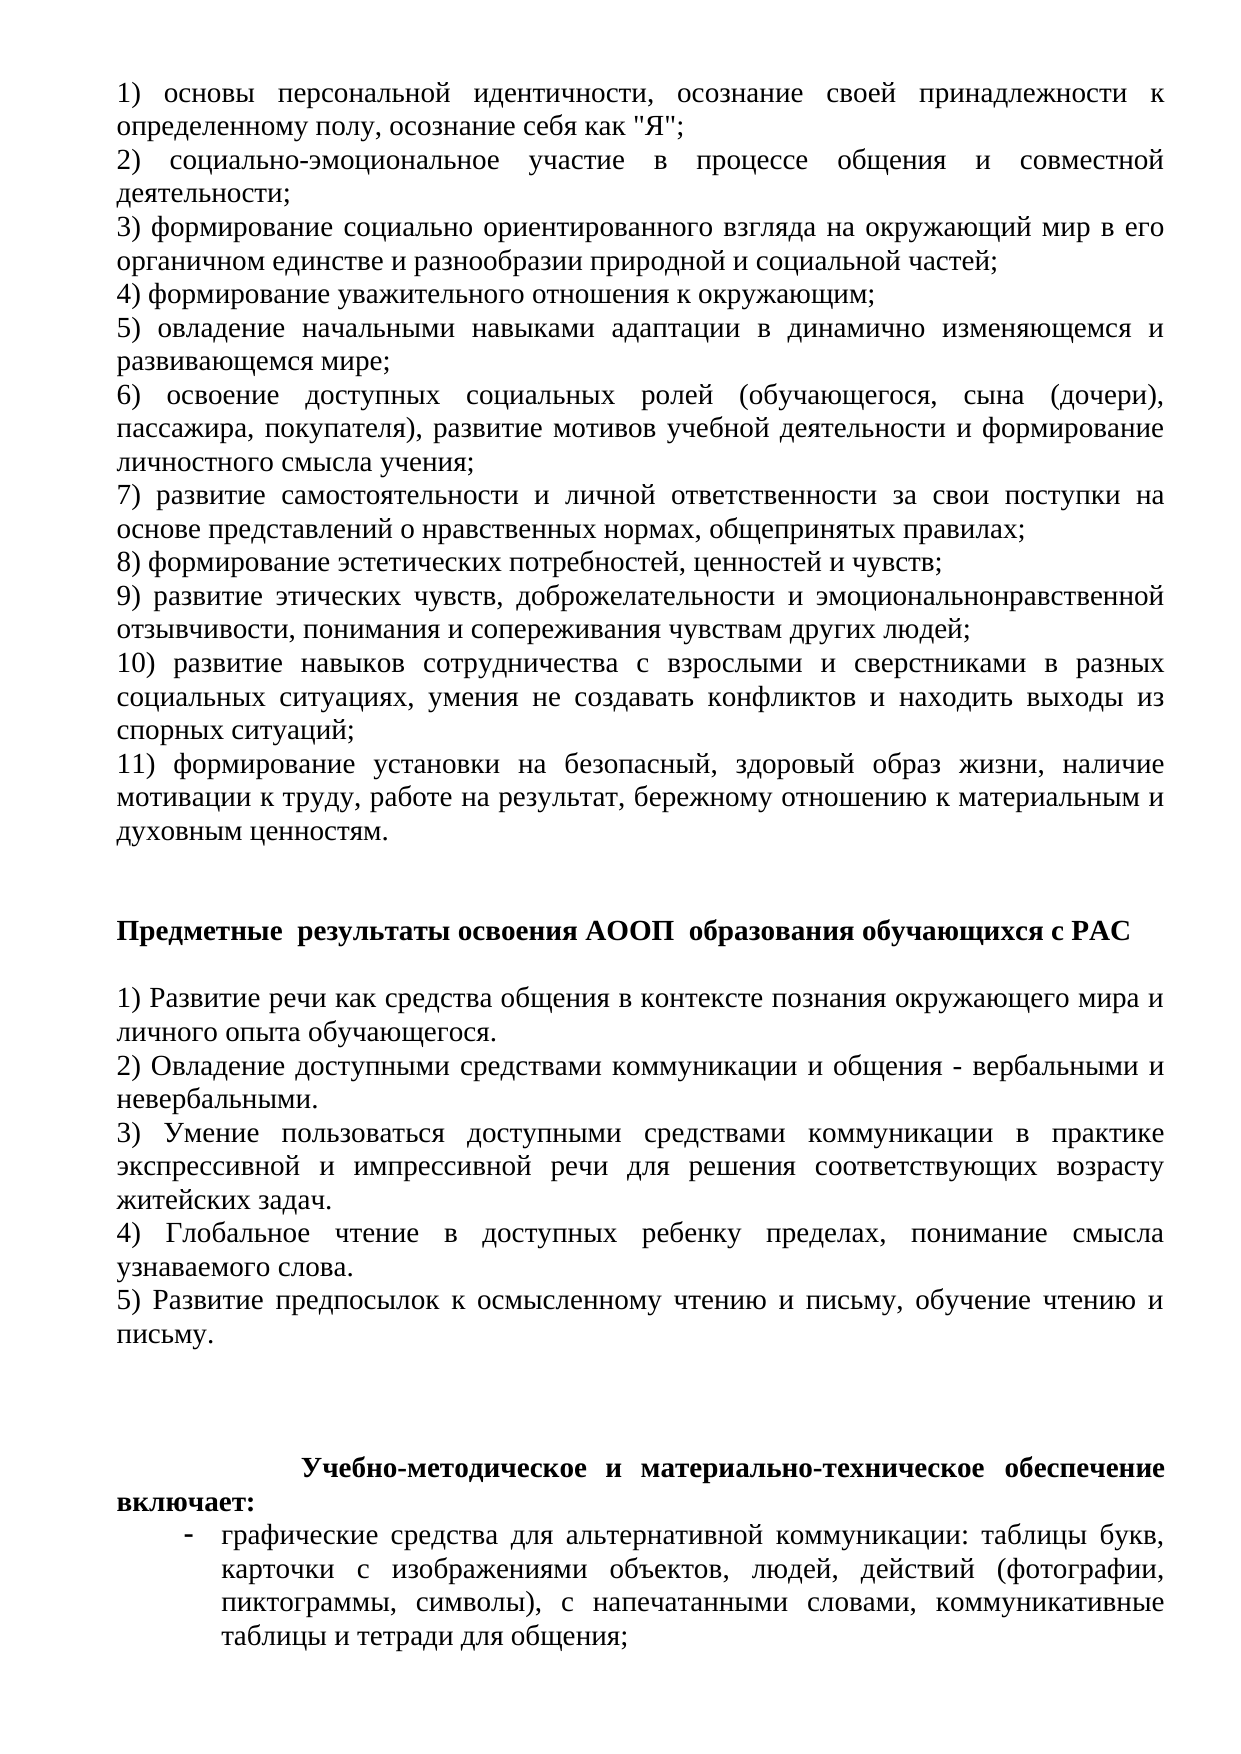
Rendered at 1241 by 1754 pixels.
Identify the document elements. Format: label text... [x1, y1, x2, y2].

text Предметные результаты освоения АООП образования обучающихся с РАС [116, 913, 1165, 947]
text 10) развитие навыков сотрудничества с взрослыми и сверстниками в разных социальных ситуациях, умения не создавать конфликтов и находить выходы из спорных ситуаций; [116, 645, 1165, 746]
text 3) Умение пользоваться доступными средствами коммуникации в практике экспрессивной и импрессивной речи для решения соответствующих возрасту житейских задач. [116, 1115, 1165, 1215]
text 6) освоение доступных социальных ролей (обучающегося, сына (дочери), пассажира, покупателя), развитие мотивов учебной деятельности и формирование личностного смысла учения; [116, 377, 1165, 477]
text Учебно-методическое и материально-техническое обеспечение включает: [116, 1450, 1165, 1517]
text 5) овладение начальными навыками адаптации в динамично изменяющемся и развивающемся мире; [116, 310, 1165, 377]
text 4) Глобальное чтение в доступных ребенку пределах, понимание смысла узнаваемого слова. [116, 1215, 1165, 1282]
text 11) формирование установки на безопасный, здоровый образ жизни, наличие мотивации к труду, работе на результат, бережному отношению к материальным и духовным ценностям. [116, 746, 1165, 846]
text 1) Развитие речи как средства общения в контексте познания окружающего мира и личного опыта обучающегося. [116, 981, 1165, 1048]
text 2) Овладение доступными средствами коммуникации и общения - вербальными и невербальными. [116, 1048, 1165, 1115]
text 4) формирование уважительного отношения к окружающим; [116, 276, 1165, 310]
text 1) основы персональной идентичности, осознание своей принадлежности к определенному полу, осознание себя как "Я"; [116, 75, 1165, 142]
text 5) Развитие предпосылок к осмысленному чтению и письму, обучение чтению и письму. [116, 1282, 1165, 1349]
text 9) развитие этических чувств, доброжелательности и эмоциональнонравственной отзывчивости, понимания и сопереживания чувствам других людей; [116, 578, 1165, 645]
text 8) формирование эстетических потребностей, ценностей и чувств; [116, 544, 1165, 578]
text 7) развитие самостоятельности и личной ответственности за свои поступки на основе представлений о нравственных нормах, общепринятых правилах; [116, 477, 1165, 544]
list графические средства для альтернативной коммуникации: таблицы букв, карточки с изображениями объектов, людей, действий (фотографии, пиктограммы, символы), с напечатанными словами, коммуникативные таблицы и тетради для общения; [183, 1517, 1165, 1652]
text 3) формирование социально ориентированного взгляда на окружающий мир в его органичном единстве и разнообразии природной и социальной частей; [116, 209, 1165, 276]
text 2) социально-эмоциональное участие в процессе общения и совместной деятельности; [116, 142, 1165, 209]
